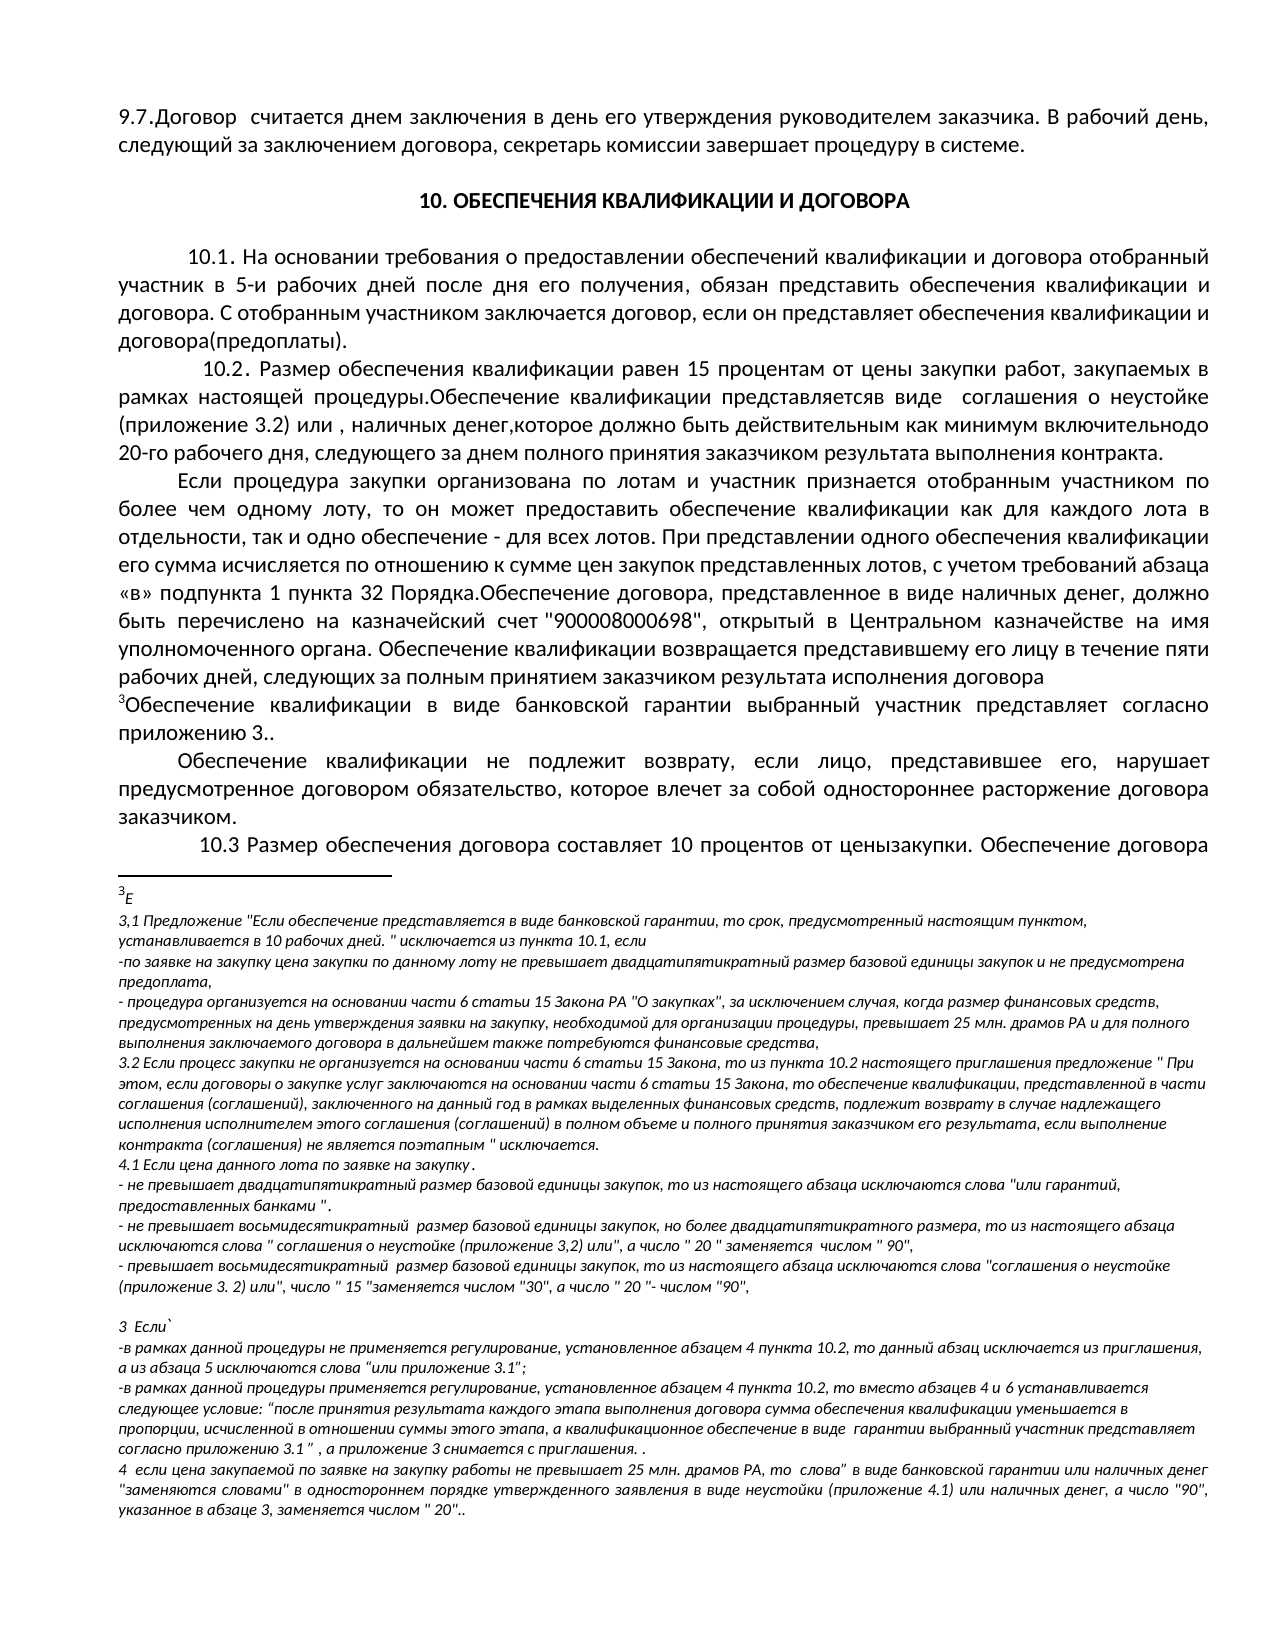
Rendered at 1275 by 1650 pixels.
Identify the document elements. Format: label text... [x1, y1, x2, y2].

text 10. ОБЕСПЕЧЕНИЯ КВАЛИФИКАЦИИ И ДОГОВОРА [118, 186, 1211, 214]
text Обеспечение квалификации в виде банковской гарантии выбранный участник представляет согласно приложению 3.. [118, 690, 1211, 746]
text Обеспечение квалификации не подлежит возврату, если лицо, представившее его, нарушает предусмотренное договором обязательство, которое влечет за собой одностороннее расторжение договора заказчиком. [118, 746, 1211, 830]
text 10.2․ Размер обеспечения квалификации равен 15 процентам от цены закупки работ, закупаемых в рамках настоящей процедуры.Обеспечение квалификации представляетсяв виде соглашения о неустойке (приложение 3.2) или , наличных денег,которое должно быть действительным как минимум включительнодо 20-го рабочего дня, следующего за днем полного принятия заказчиком результата выполнения контракта. [118, 354, 1211, 466]
text 10.3 Размер обеспечения договора составляет 10 процентов от ценызакупки. Обеспечение договора представляетсяв одностороннем порядке утвержденного заявления в виде пени (приложение 4.1) или наличных денег. [118, 830, 1211, 858]
text 9.7․Договор считается днем заключения в день его утверждения руководителем заказчика. В рабочий день, следующий за заключением договора, секретарь комиссии завершает процедуру в системе. [118, 102, 1211, 158]
text Если процедура закупки организована по лотам и участник признается отобранным участником по более чем одному лоту, то он может предоставить обеспечение квалификации как для каждого лота в отдельности, так и одно обеспечение - для всех лотов. При представлении одного обеспечения квалификации его сумма исчисляется по отношению к сумме цен закупок представленных лотов, с учетом требований абзаца «в» подпункта 1 пункта 32 Порядка.Обеспечение договора, представленное в виде наличных денег, должно быть перечислено на казначейский счет "900008000698", открытый в Центральном казначействе на имя уполномоченного органа. Обеспечение квалификации возвращается представившему его лицу в течение пяти рабочих дней, следующих за полным принятием заказчиком результата исполнения договора [118, 466, 1211, 690]
text 10.1․ На основании требования о предоставлении обеспечений квалификации и договора отобранный участник в 5-и рабочих дней после дня его получения, обязан представить обеспечения квалификации и договора. С отобранным участником заключается договор, если он представляет обеспечения квалификации и договора(предоплаты). [118, 242, 1211, 354]
